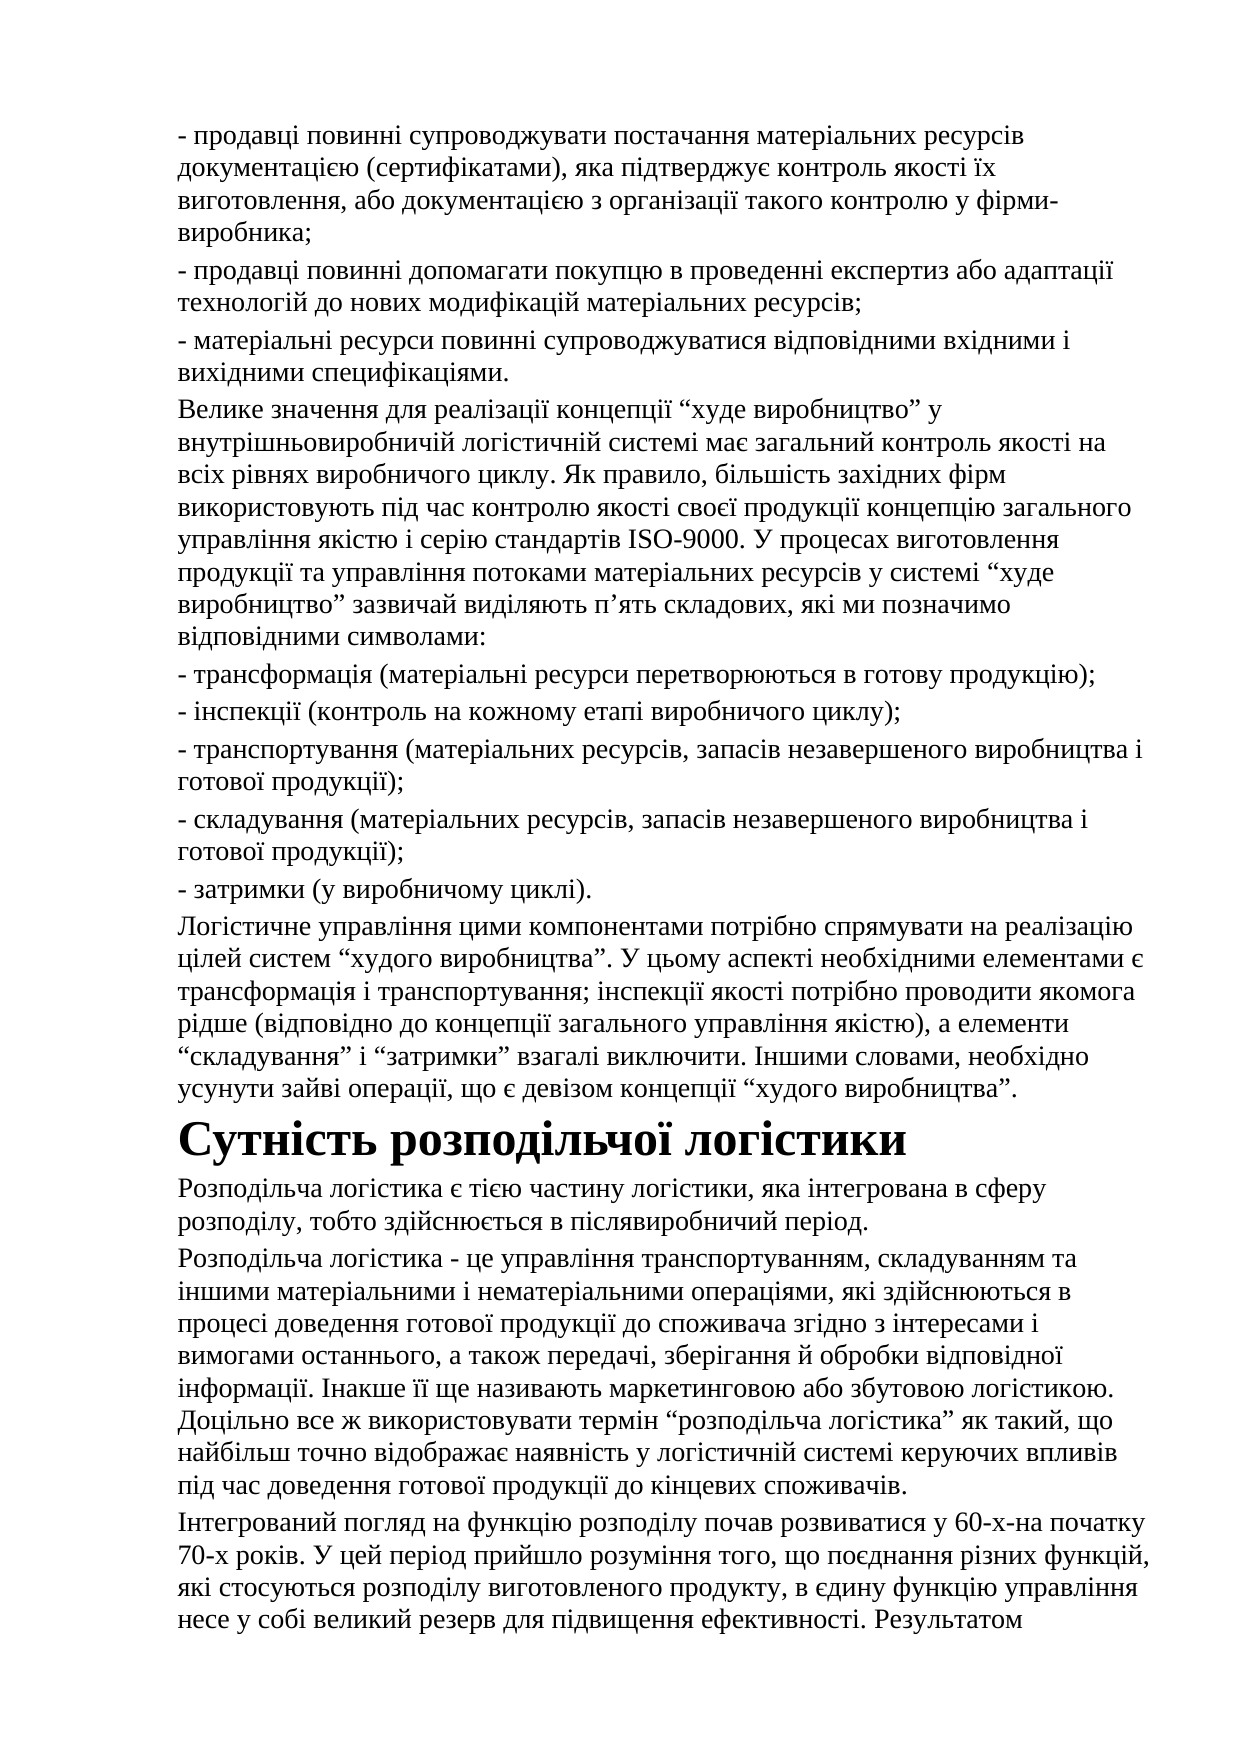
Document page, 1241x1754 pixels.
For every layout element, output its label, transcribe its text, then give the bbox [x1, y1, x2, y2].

text - трансформація (матеріальні ресурси перетворюються в готову продукцію); [177, 657, 1152, 689]
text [177, 1505, 1152, 1635]
text - складування (матеріальних ресурсів, запасів незавершеного виробництва і готової продукції); [177, 802, 1152, 867]
text - матеріальні ресурси повинні супроводжуватися відповідними вхідними і вихідними специфікаціями. [177, 323, 1152, 387]
text Логістичне управління цими компонентами потрібно спрямувати на реалізацію цілей систем “худого виробництва”. У цьому аспекті необхідними елементами є трансформація і транспортування; інспекції якості потрібно проводити якомога рідше (відповідно до концепції загального управління якістю), а елементи “складування” і “затримки” взагалі виключити. Іншими словами, необхідно усунути зайві операції, що є девізом концепції “худого виробництва”. [177, 909, 1152, 1103]
text - транспортування (матеріальних ресурсів, запасів незавершеного виробництва і готової продукції); [177, 732, 1152, 797]
text - продавці повинні супроводжувати постачання матеріальних ресурсів документацією (сертифікатами), яка підтверджує контроль якості їх виготовлення, або документацією з організації такого контролю у фірми-виробника; [177, 118, 1152, 248]
text - затримки (у виробничому циклі). [177, 872, 1152, 904]
text Велике значення для реалізації концепції “худе виробництво” у внутрішньовиробничій логістичній системі має загальний контроль якості на всіх рівнях виробничого циклу. Як правило, більшість західних фірм використовують під час контролю якості своєї продукції концепцію загального управління якістю і серію стандартів ISO-9000. У процесах виготовлення продукції та управління потоками матеріальних ресурсів у системі “худе виробництво” зазвичай виділяють п’ять складових, які ми позначимо відповідними символами: [177, 393, 1152, 652]
subtitle Сутність розподільчої логістики [177, 1109, 1152, 1166]
text - інспекції (контроль на кожному етапі виробничого циклу); [177, 694, 1152, 727]
text - продавці повинні допомагати покупцю в проведенні експертиз або адаптації технологій до нових модифікацій матеріальних ресурсів; [177, 253, 1152, 318]
text Розподільча логістика є тією частину логістики, яка інтегрована в сферу розподілу, тобто здійснюється в післявиробничий період. [177, 1171, 1152, 1236]
text Розподільча логістика - це управління транспортуванням, складуванням та іншими матеріальними і нематеріальними операціями, які здійснюються в процесі доведення готової продукції до споживача згідно з інтересами і вимогами останнього, а також передачі, зберігання й обробки відповідної інформації. Інакше її ще називають маркетинговою або збутовою логістикою. Доцільно все ж використовувати термін “розподільча логістика” як такий, що найбільш точно відображає наявність у логістичній системі керуючих впливів під час доведення готової продукції до кінцевих споживачів. [177, 1241, 1152, 1500]
